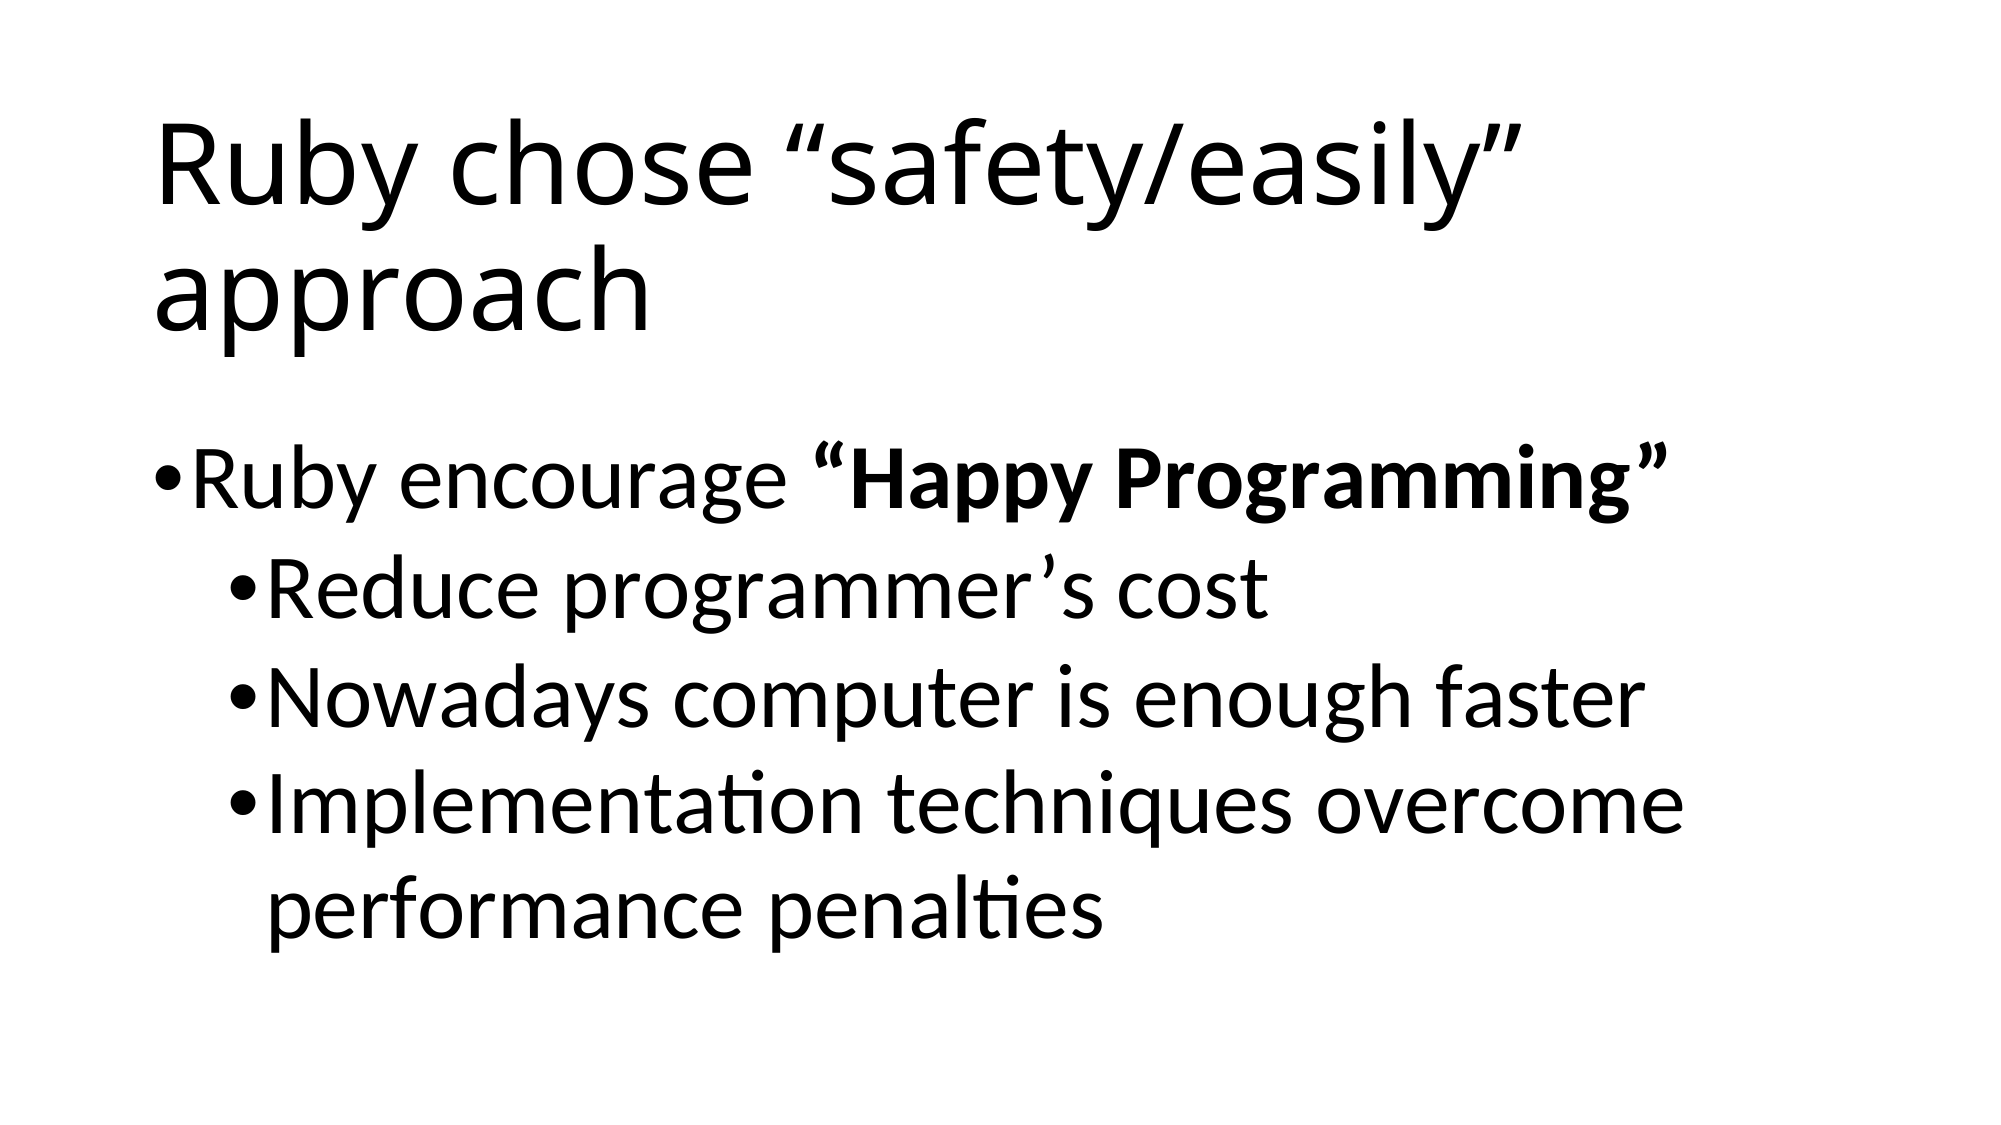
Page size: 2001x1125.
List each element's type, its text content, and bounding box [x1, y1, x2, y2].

subtitle Ruby chose “safety/easily” approach [152, 104, 1823, 356]
text •Ruby encourage “Happy Programming” [152, 420, 1823, 531]
subtitle •Reduce programmer’s cost [227, 531, 1823, 640]
text •Nowadays computer is enough faster [227, 640, 1823, 750]
text •Implementation techniques overcome [227, 750, 1823, 854]
text performance penalties [265, 854, 1823, 959]
